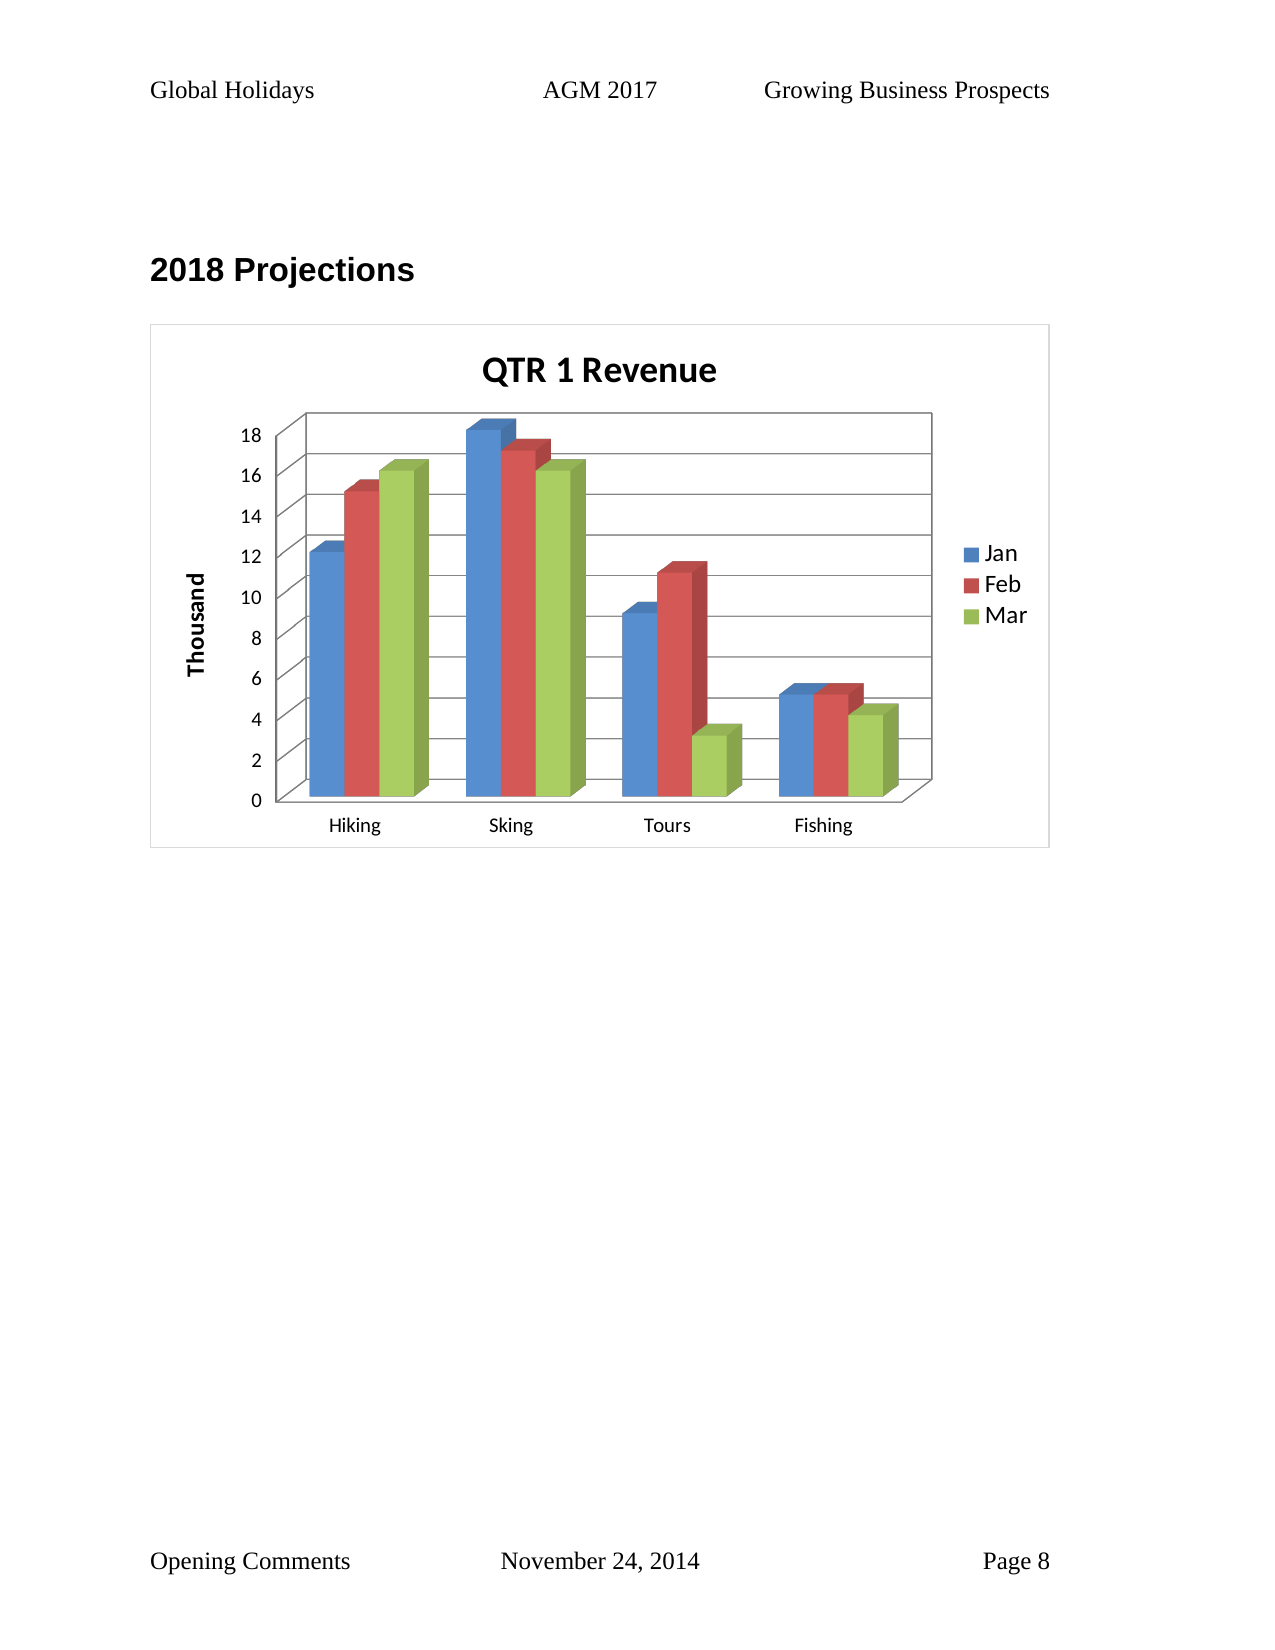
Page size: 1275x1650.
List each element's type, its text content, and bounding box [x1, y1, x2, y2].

subtitle 2018 Projections [150, 250, 1125, 288]
